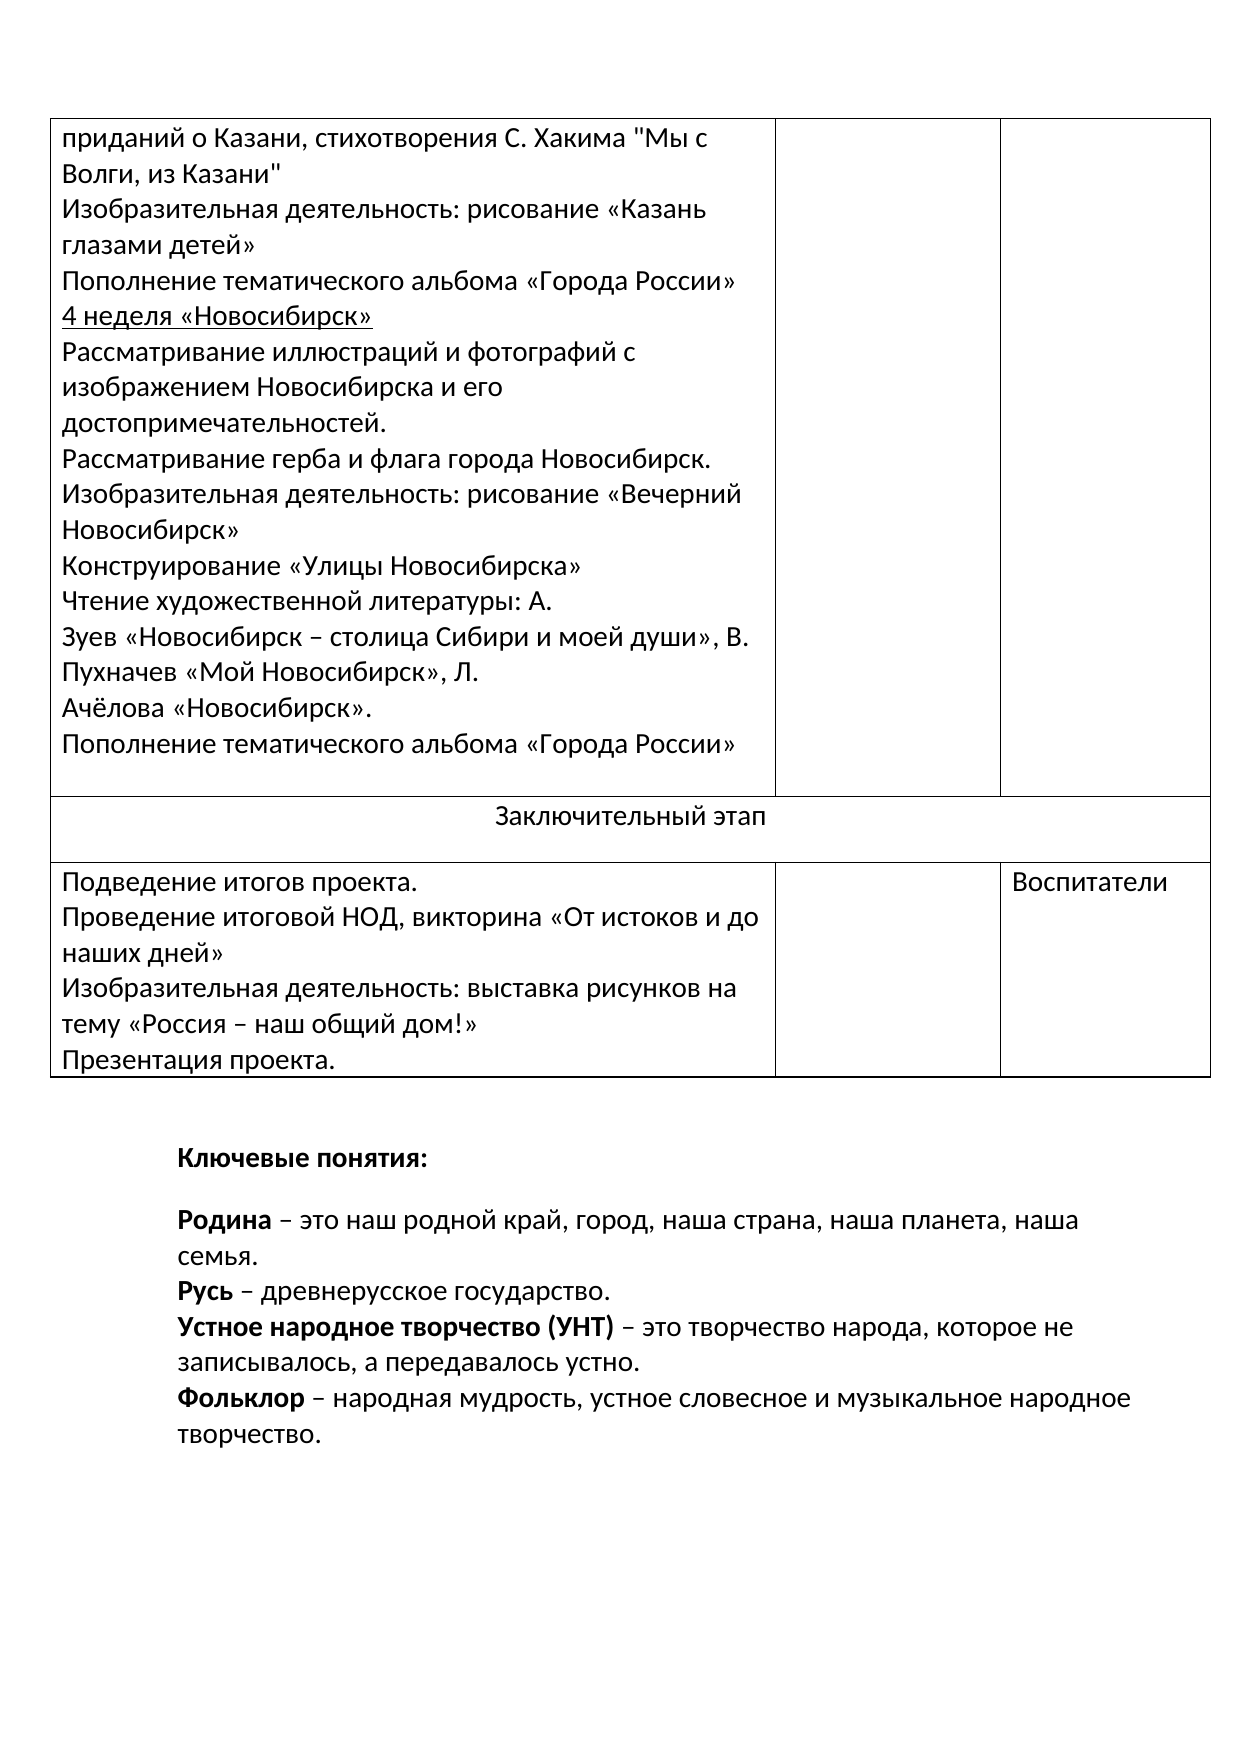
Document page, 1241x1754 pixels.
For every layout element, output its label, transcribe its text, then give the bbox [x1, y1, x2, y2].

text Родина – это наш родной край, город, наша страна, наша планета, наша семья. [177, 1201, 1152, 1272]
table_cell Заключительный этап [51, 797, 1210, 862]
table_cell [776, 119, 1000, 796]
table_cell [776, 863, 1000, 1076]
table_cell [51, 119, 775, 796]
text Ключевые понятия: [177, 1139, 1152, 1175]
text Устное народное творчество (УНТ) – это творчество народа, которое не записывалось, а передавалось устно. [177, 1308, 1152, 1379]
text Русь – древнерусское государство. [177, 1272, 1152, 1308]
table_cell Воспитатели [1001, 863, 1210, 1076]
table_cell Подведение итогов проекта. Проведение итоговой НОД, викторина «От истоков и до наших дней» Изобразительная деятельность: выставка рисунков на тему «Россия – наш общий дом!» Презентация проекта. [51, 863, 775, 1076]
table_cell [1001, 119, 1210, 796]
text Фольклор – народная мудрость, устное словесное и музыкальное народное творчество. [177, 1379, 1152, 1450]
